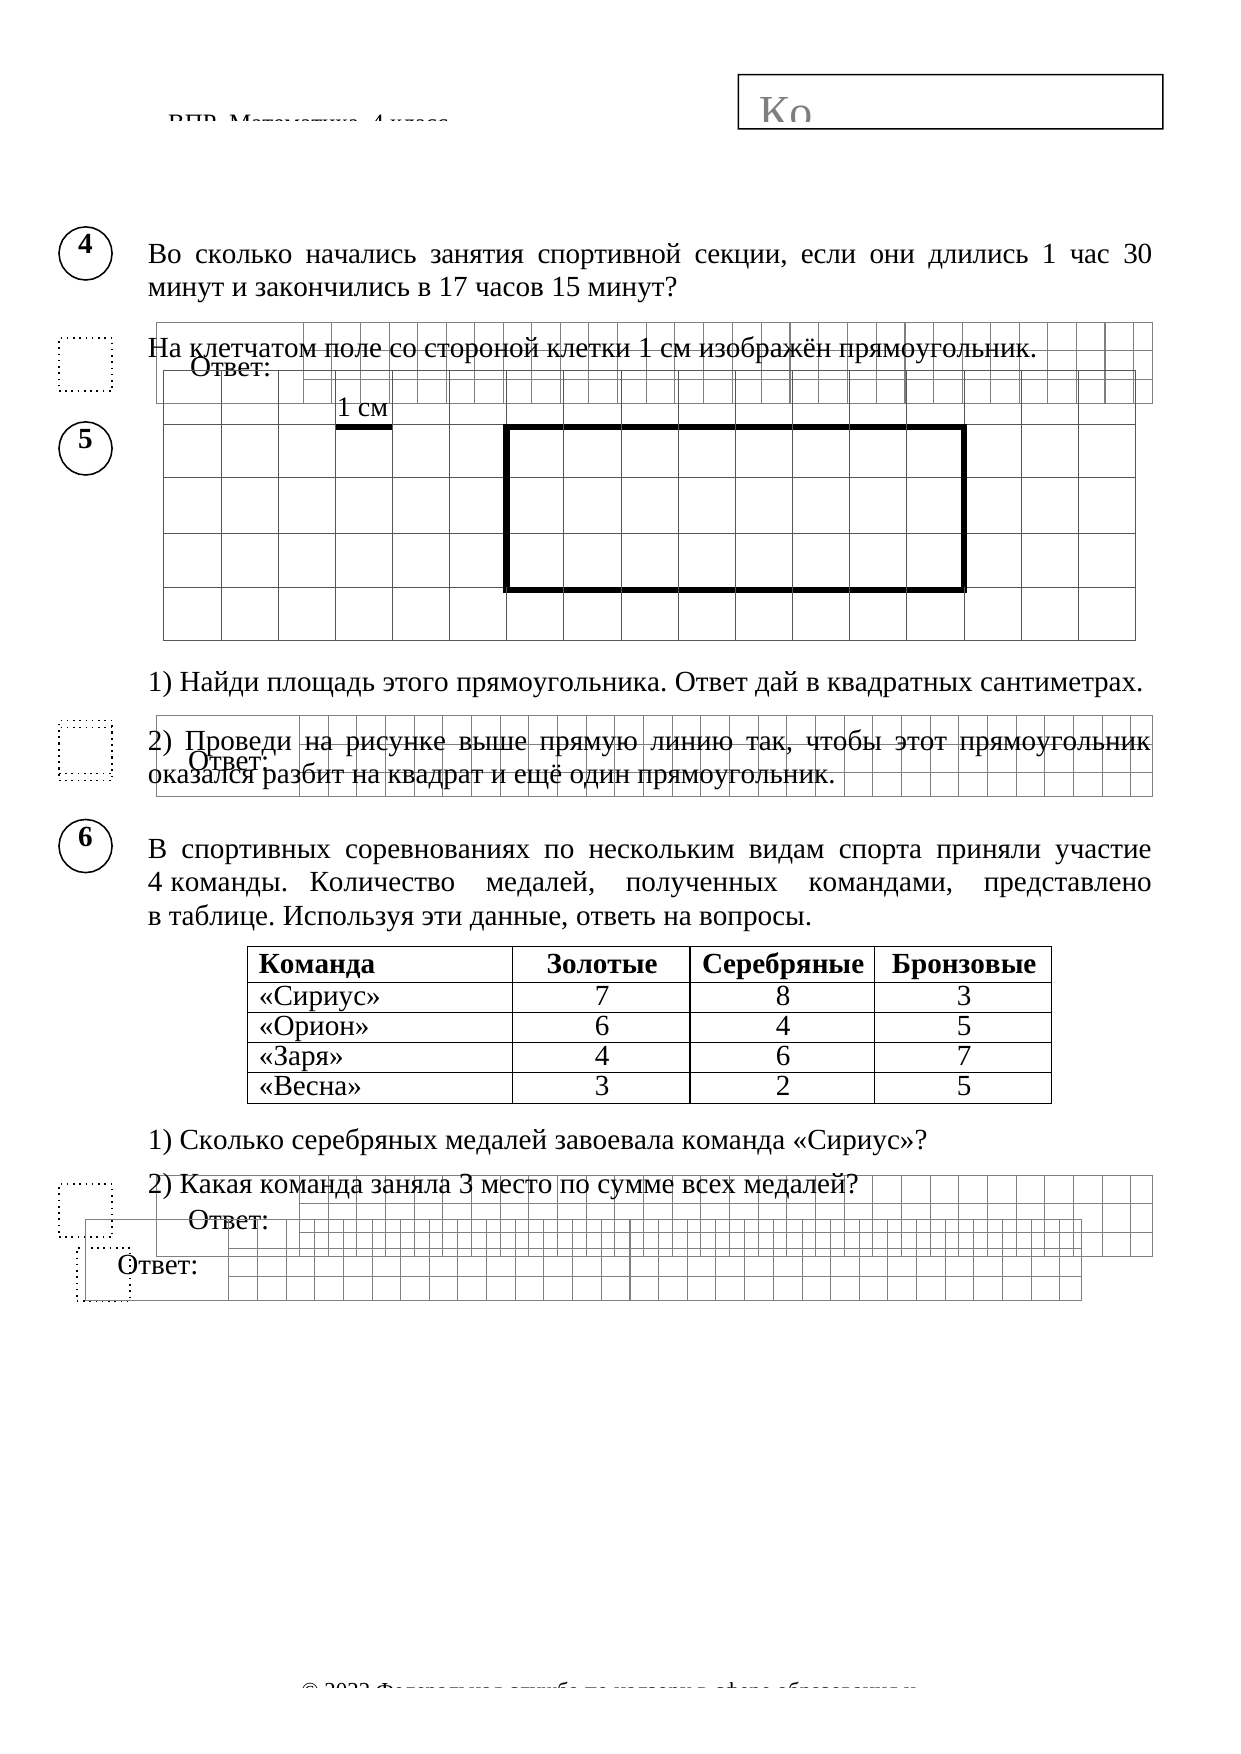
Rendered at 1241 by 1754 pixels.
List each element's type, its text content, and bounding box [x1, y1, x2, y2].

table_cell [793, 478, 849, 533]
table_cell [1022, 534, 1078, 587]
table_cell [222, 478, 278, 533]
table_cell [507, 593, 563, 640]
table_header [450, 371, 506, 424]
table_cell [1022, 478, 1078, 533]
text На клетчатом поле со стороной клетки 1 см изображён прямоугольник. [148, 331, 1176, 364]
table_cell [736, 534, 792, 587]
list Какая команда заняла 3 место по сумме всех медалей? [148, 1167, 1176, 1200]
table_cell «Сириус» [248, 983, 512, 1012]
table_cell [336, 588, 392, 640]
table_cell 7 [875, 1043, 1051, 1072]
table_header [965, 371, 1021, 424]
table_cell 2 [691, 1073, 874, 1102]
table_cell 3 [875, 983, 1051, 1012]
table_cell [850, 430, 906, 477]
table_cell [793, 534, 849, 587]
table_cell [1079, 425, 1135, 477]
table_cell [907, 593, 964, 640]
list Найди площадь этого прямоугольника. Ответ дай в квадратных сантиметрах. [148, 664, 1176, 697]
table_header [1022, 371, 1078, 424]
table_cell [1079, 478, 1135, 533]
table_cell [450, 534, 503, 587]
table_cell [967, 425, 1021, 477]
table_cell [793, 430, 849, 477]
table_cell [907, 478, 961, 533]
table_header [793, 371, 849, 424]
text В спортивных соревнованиях по нескольким видам спорта приняли участие 4 команды. Количество медалей, полученных командами, представлено в таблице. Используя эти данные, ответь на вопросы. [148, 831, 1152, 931]
table_cell [164, 534, 221, 587]
table_cell [622, 534, 678, 587]
table_cell [222, 588, 278, 640]
table_cell [736, 593, 792, 640]
table_header [222, 371, 278, 424]
table_cell [222, 425, 278, 477]
table_cell [1022, 588, 1078, 640]
table_cell [564, 593, 621, 640]
table_header [164, 371, 221, 424]
table_cell [1079, 588, 1135, 640]
table_cell [736, 430, 792, 477]
table_cell «Весна» [248, 1073, 512, 1102]
table_header Бронзовые [875, 947, 1051, 982]
table_cell [450, 478, 503, 533]
table_cell [564, 534, 621, 587]
table_header [622, 371, 678, 424]
table_cell [279, 534, 335, 587]
table_cell [450, 425, 503, 477]
table_header [564, 371, 621, 424]
table_cell [1079, 534, 1135, 587]
table_cell [850, 593, 906, 640]
table_header [907, 371, 964, 424]
table_cell [736, 478, 792, 533]
table_cell 6 [513, 1013, 689, 1042]
table_cell [510, 430, 563, 477]
table_cell [222, 534, 278, 587]
table_cell [450, 588, 506, 640]
list Сколько серебряных медалей завоевала команда «Сириус»? [148, 1122, 1176, 1156]
table_cell [164, 425, 221, 477]
table_cell [510, 534, 563, 587]
table_header [393, 371, 449, 424]
table_cell [564, 478, 621, 533]
table_cell [279, 425, 335, 477]
table_cell [336, 478, 392, 533]
table_header Золотые [513, 947, 689, 982]
table_cell [679, 430, 735, 477]
table_header [850, 371, 906, 424]
table_cell [510, 478, 563, 533]
table_cell 8 [691, 983, 874, 1012]
table_header [736, 371, 792, 424]
table_cell [336, 430, 392, 477]
table_cell [850, 478, 906, 533]
table_header Команда [248, 947, 512, 982]
table_cell [965, 588, 1021, 640]
table_cell [279, 588, 335, 640]
table_cell [622, 478, 678, 533]
table_cell «Орион» [248, 1013, 512, 1042]
table_cell [907, 430, 961, 477]
table_cell [393, 425, 449, 477]
table_cell [622, 593, 678, 640]
table_cell [1022, 425, 1078, 477]
table_header 1 см [336, 371, 392, 424]
table_cell [967, 534, 1021, 587]
table_cell [679, 534, 735, 587]
table_cell [679, 478, 735, 533]
table_header [507, 371, 563, 424]
table_cell 3 [513, 1073, 689, 1102]
table_cell [393, 588, 449, 640]
table_cell [564, 430, 621, 477]
table_header [1079, 371, 1135, 424]
table_cell «Заря» [248, 1043, 512, 1072]
table_cell 5 [875, 1013, 1051, 1042]
table_cell [793, 593, 849, 640]
table_cell 4 [513, 1043, 689, 1072]
table_cell [279, 478, 335, 533]
table_cell [336, 534, 392, 587]
table_cell [164, 478, 221, 533]
list Проведи на рисунке выше прямую линию так, чтобы этот прямоугольник оказался разбит на квадрат и ещё один прямоугольник. [148, 723, 1152, 790]
table_header [679, 371, 735, 424]
table_cell 6 [691, 1043, 874, 1072]
table_cell [907, 534, 961, 587]
table_cell [393, 478, 449, 533]
table_header [279, 371, 335, 424]
table_cell [967, 478, 1021, 533]
table_cell 7 [513, 983, 689, 1012]
table_cell 4 [691, 1013, 874, 1042]
table_cell [679, 593, 735, 640]
table_header Серебряные [691, 947, 874, 982]
table_cell [164, 588, 221, 640]
table_cell 5 [875, 1073, 1051, 1102]
table_cell [393, 534, 449, 587]
table_cell [850, 534, 906, 587]
table_cell [622, 430, 678, 477]
text Во сколько начались занятия спортивной секции, если они длились 1 час 30 минут и закончились в 17 часов 15 минут? [148, 236, 1152, 303]
